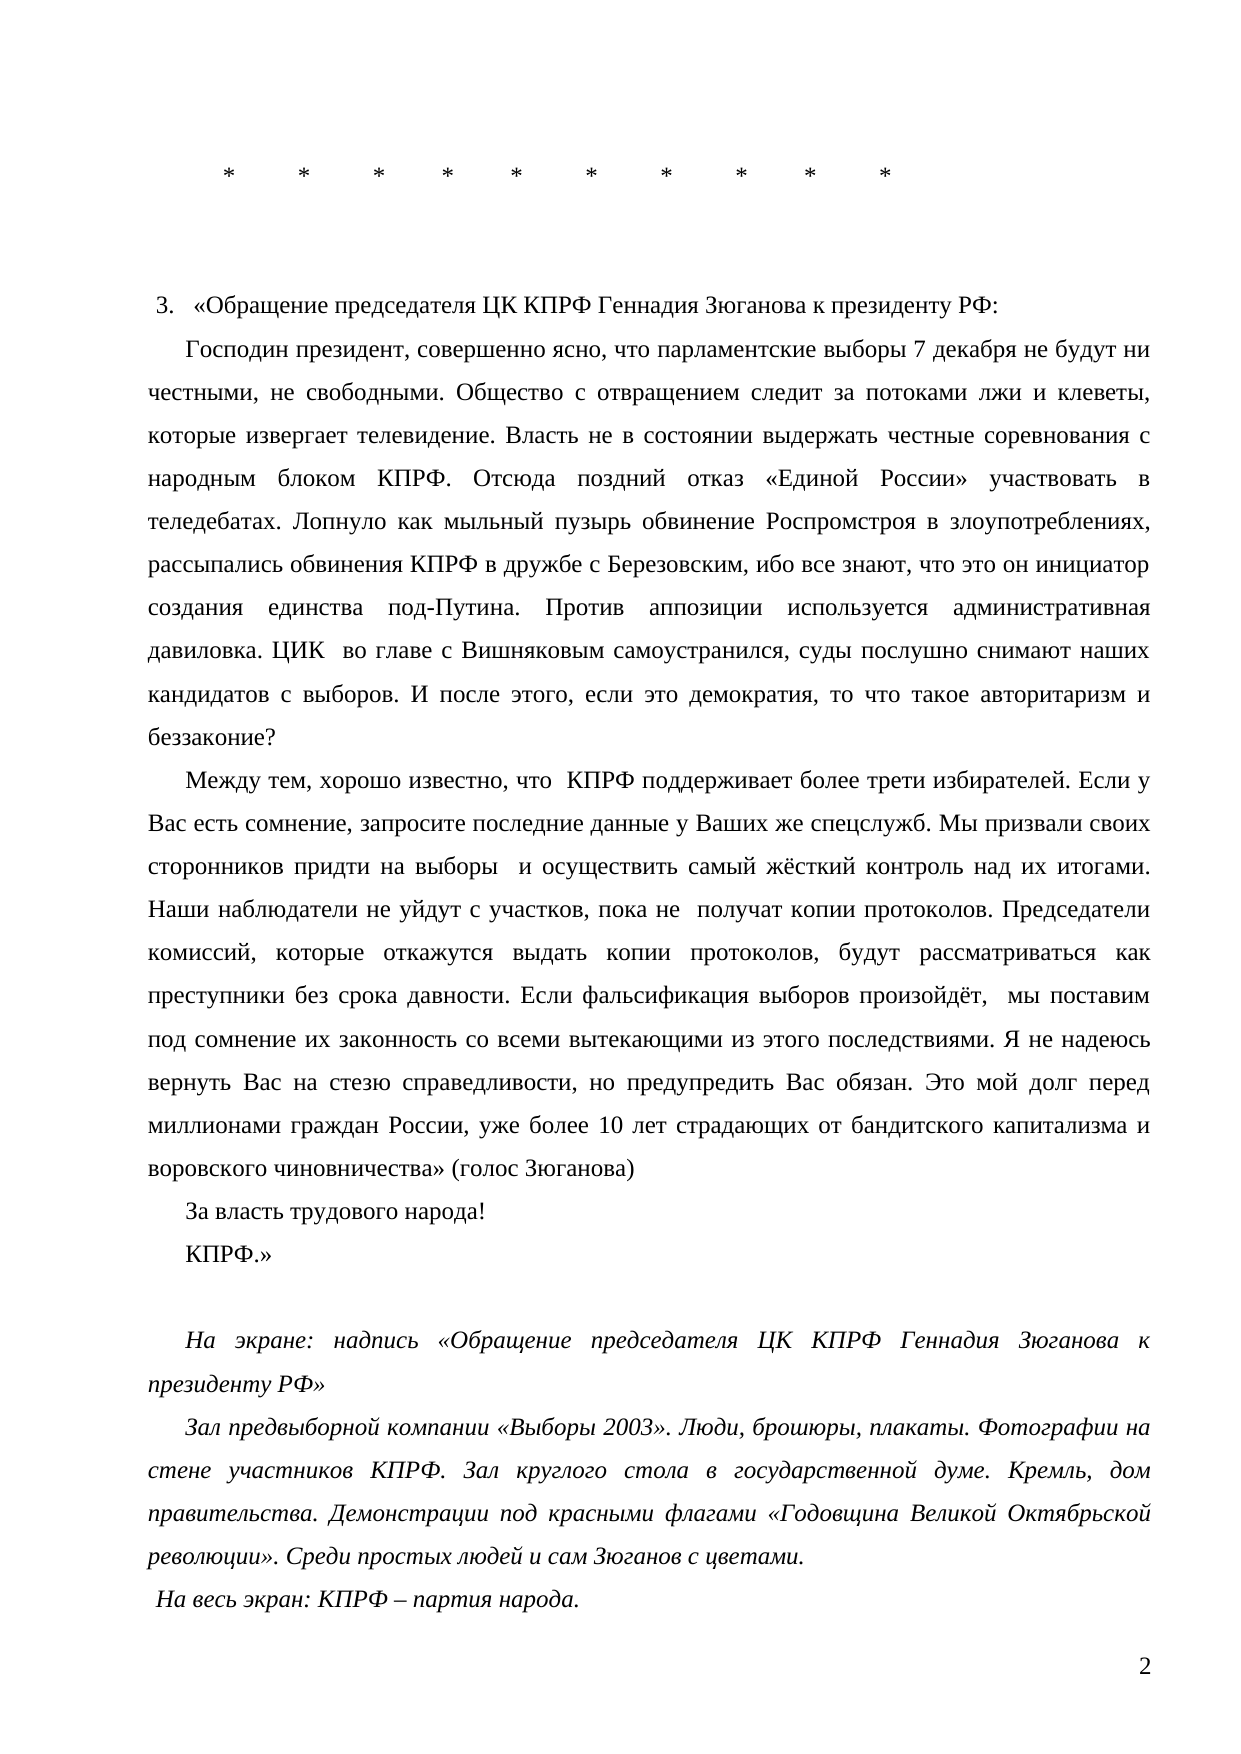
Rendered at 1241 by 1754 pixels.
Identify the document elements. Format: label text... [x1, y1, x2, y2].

text Между тем, хорошо известно, что КПРФ поддерживает более трети избирателей. Если у Вас есть сомнение, запросите последние данные у Ваших же спецслужб. Мы призвали своих сторонников придти на выборы и осуществить самый жёсткий контроль над их итогами. Наши наблюдатели не уйдут с участков, пока не получат копии протоколов. Председатели комиссий, которые откажутся выдать копии протоколов, будут рассматриваться как преступники без срока давности. Если фальсификация выборов произойдёт, мы поставим под сомнение их законность со всеми вытекающими из этого последствиями. Я не надеюсь вернуть Вас на стезю справедливости, но предупредить Вас обязан. Это мой долг перед миллионами граждан России, уже более 10 лет страдающих от бандитского капитализма и воровского чиновничества» (голос Зюганова) [148, 765, 1152, 1182]
list «Обращение председателя ЦК КПРФ Геннадия Зюганова к президенту РФ: [118, 291, 1152, 319]
text Господин президент, совершенно ясно, что парламентские выборы 7 декабря не будут ни честными, не свободными. Общество с отвращением следит за потоками лжи и клеветы, которые извергает телевидение. Власть не в состоянии выдержать честные соревнования с народным блоком КПРФ. Отсюда поздний отказ «Единой России» участвовать в теледебатах. Лопнуло как мыльный пузырь обвинение Роспромстроя в злоупотреблениях, рассыпались обвинения КПРФ в дружбе с Березовским, ибо все знают, что это он инициатор создания единства под-Путина. Против аппозиции используется административная давиловка. ЦИК во главе с Вишняковым самоустранился, суды послушно снимают наших кандидатов с выборов. И после этого, если это демократия, то что такое авторитаризм и беззаконие? [148, 334, 1152, 751]
text За власть трудового народа! [148, 1196, 1152, 1225]
text * * * * * * * * * * [148, 161, 1152, 190]
text КПРФ.» [148, 1239, 1152, 1268]
text Зал предвыборной компании «Выборы 2003». Люди, брошюры, плакаты. Фотографии на стене участников КПРФ. Зал круглого стола в государственной думе. Кремль, дом правительства. Демонстрации под красными флагами «Годовщина Великой Октябрьской революции». Среди простых людей и сам Зюганов с цветами. [148, 1412, 1152, 1570]
text На весь экран: КПРФ – партия народа. [156, 1584, 1152, 1613]
text На экране: надпись «Обращение председателя ЦК КПРФ Геннадия Зюганова к президенту РФ» [148, 1326, 1152, 1397]
